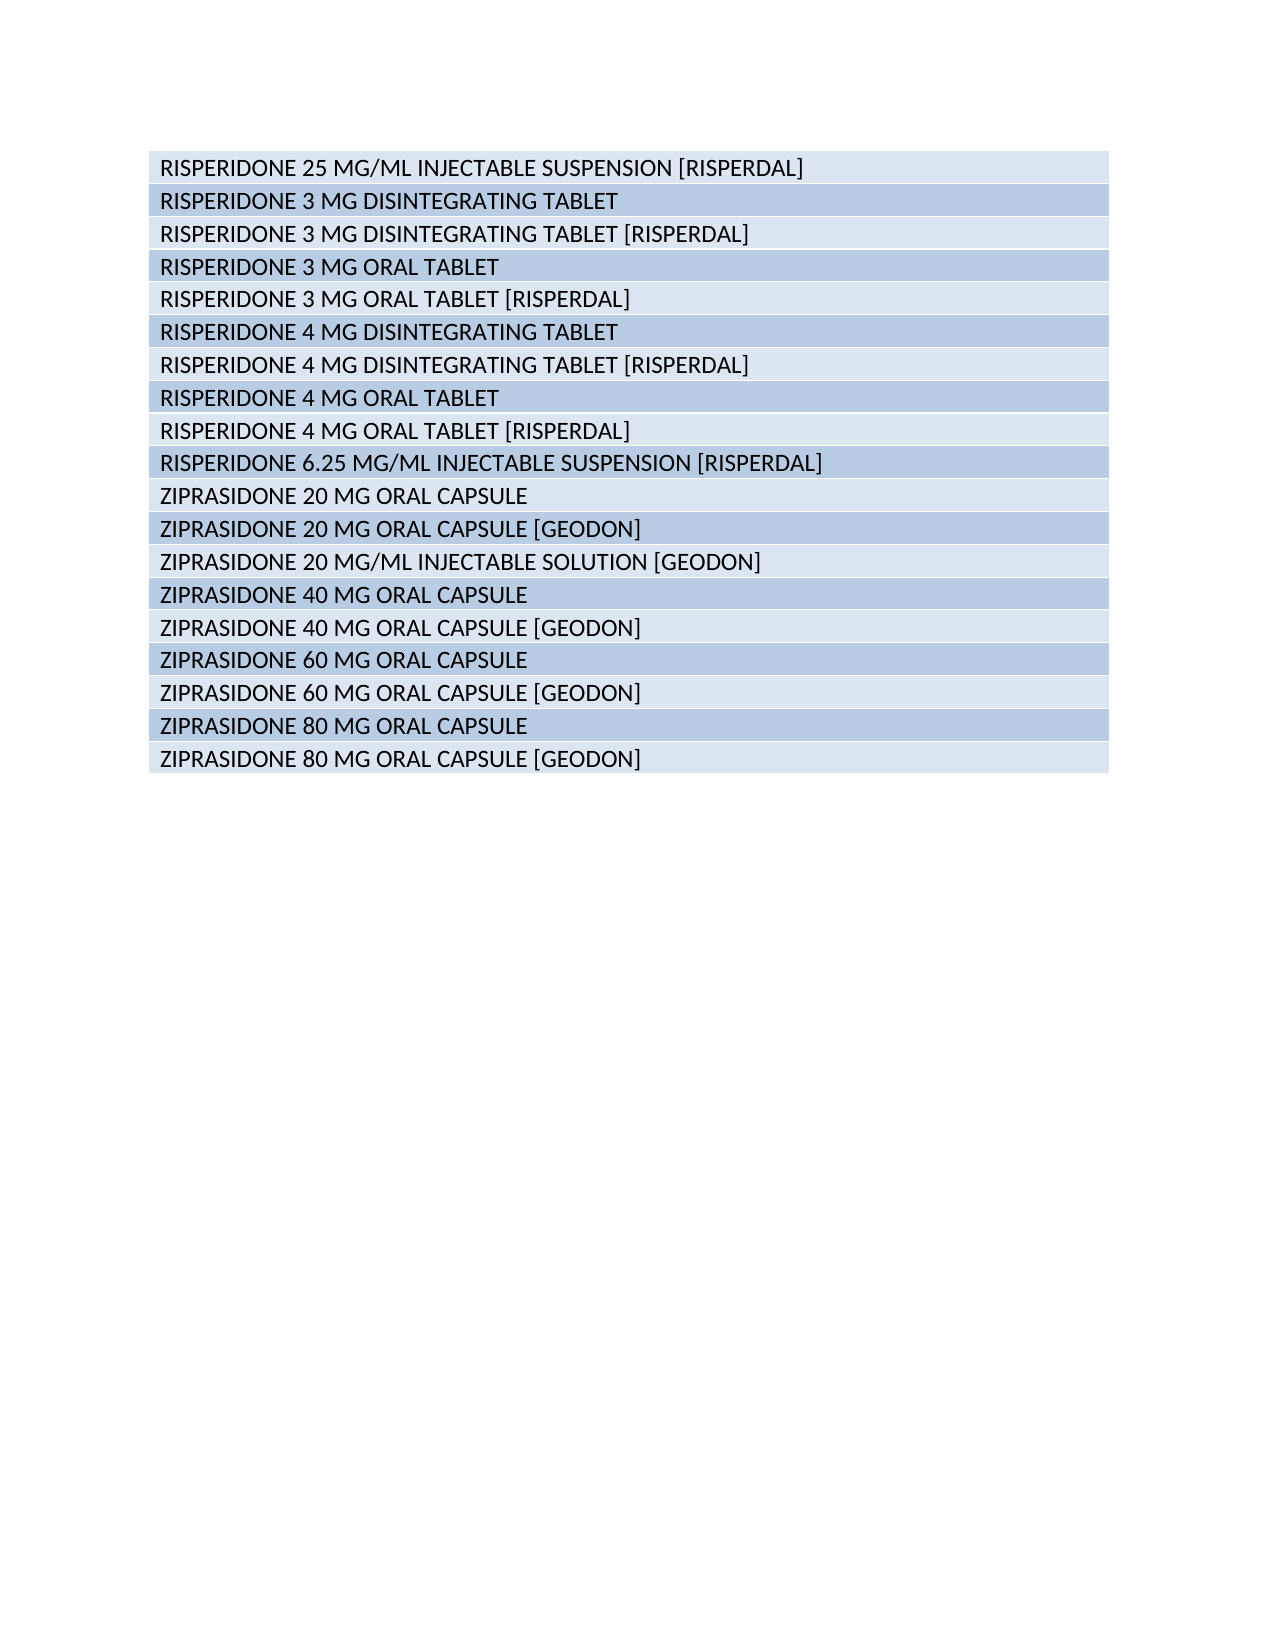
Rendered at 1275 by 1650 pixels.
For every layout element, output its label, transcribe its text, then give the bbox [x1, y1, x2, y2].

table_cell RISPERIDONE 4 MG ORAL TABLET [RISPERDAL] [149, 414, 1109, 445]
table_cell RISPERIDONE 3 MG ORAL TABLET [RISPERDAL] [149, 282, 1109, 314]
table_cell ZIPRASIDONE 80 MG ORAL CAPSULE [149, 709, 1109, 741]
table_cell ZIPRASIDONE 40 MG ORAL CAPSULE [GEODON] [149, 610, 1109, 642]
table_cell RISPERIDONE 3 MG DISINTEGRATING TABLET [RISPERDAL] [149, 217, 1109, 248]
table_cell ZIPRASIDONE 20 MG ORAL CAPSULE [GEODON] [149, 512, 1109, 544]
table_cell ZIPRASIDONE 40 MG ORAL CAPSULE [149, 578, 1109, 609]
table_cell ZIPRASIDONE 60 MG ORAL CAPSULE [149, 643, 1109, 675]
table_cell ZIPRASIDONE 60 MG ORAL CAPSULE [GEODON] [149, 676, 1109, 708]
table_cell RISPERIDONE 3 MG DISINTEGRATING TABLET [149, 184, 1109, 216]
table_cell RISPERIDONE 4 MG DISINTEGRATING TABLET [RISPERDAL] [149, 348, 1109, 380]
table_cell RISPERIDONE 6.25 MG/ML INJECTABLE SUSPENSION [RISPERDAL] [149, 446, 1109, 478]
table_cell RISPERIDONE 4 MG DISINTEGRATING TABLET [149, 315, 1109, 347]
table_cell RISPERIDONE 25 MG/ML INJECTABLE SUSPENSION [RISPERDAL] [149, 151, 1109, 183]
table_cell RISPERIDONE 4 MG ORAL TABLET [149, 381, 1109, 412]
table_cell RISPERIDONE 3 MG ORAL TABLET [149, 250, 1109, 281]
table_cell ZIPRASIDONE 20 MG ORAL CAPSULE [149, 479, 1109, 511]
table_cell ZIPRASIDONE 80 MG ORAL CAPSULE [GEODON] [149, 742, 1109, 773]
table_cell ZIPRASIDONE 20 MG/ML INJECTABLE SOLUTION [GEODON] [149, 545, 1109, 577]
